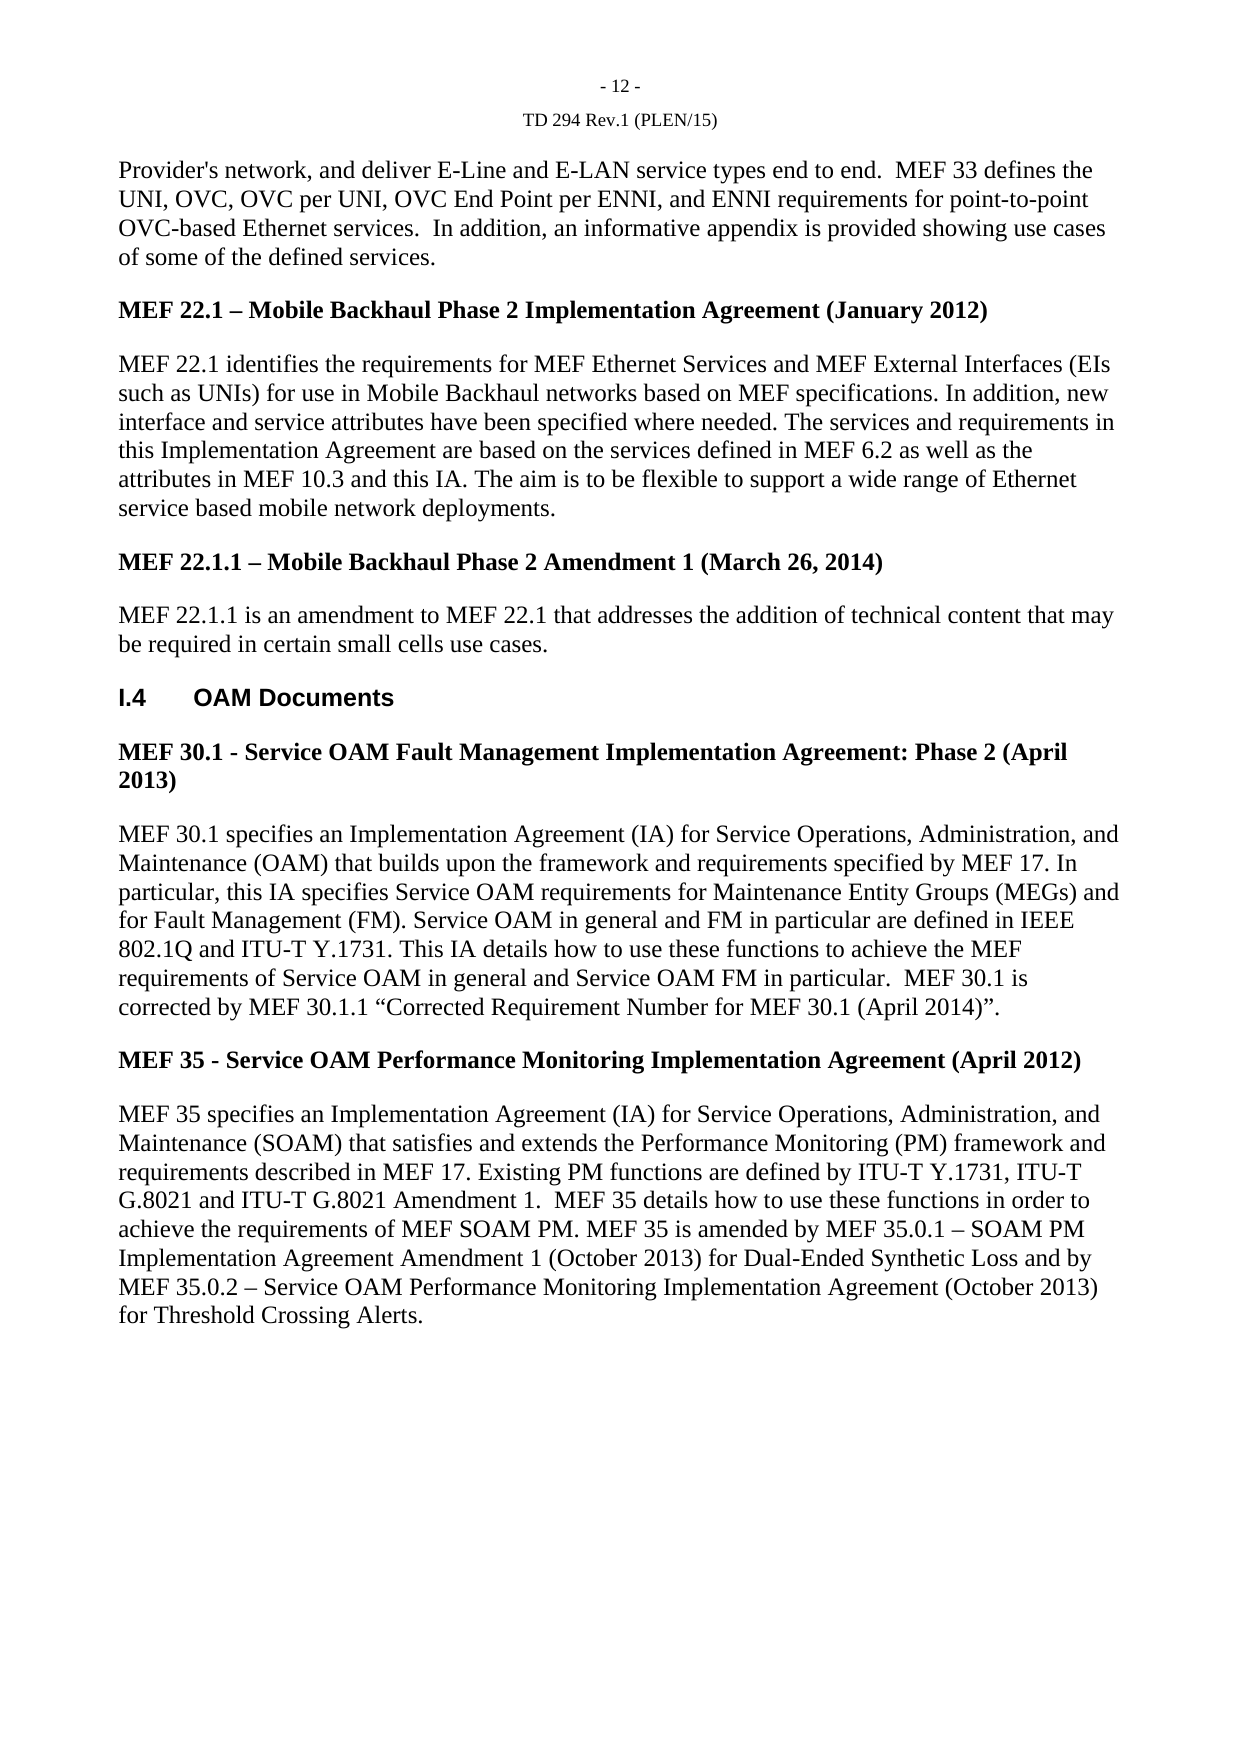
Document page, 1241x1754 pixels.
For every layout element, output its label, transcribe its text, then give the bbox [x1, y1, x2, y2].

text MEF 35 - Service OAM Performance Monitoring Implementation Agreement (April 2012) [118, 1046, 1122, 1074]
text MEF 22.1 identifies the requirements for MEF Ethernet Services and MEF External Interfaces (EIs such as UNIs) for use in Mobile Backhaul networks based on MEF specifications. In addition, new interface and service attributes have been specified where needed. The services and requirements in this Implementation Agreement are based on the services defined in MEF 6.2 as well as the attributes in MEF 10.3 and this IA. The aim is to be flexible to support a wide range of Ethernet service based mobile network deployments. [118, 349, 1122, 522]
text MEF 35 specifies an Implementation Agreement (IA) for Service Operations, Administration, and Maintenance (SOAM) that satisfies and extends the Performance Monitoring (PM) framework and requirements described in MEF 17. Existing PM functions are defined by ITU-T Y.1731, ITU-T G.8021 and ITU-T G.8021 Amendment 1. MEF 35 details how to use these functions in order to achieve the requirements of MEF SOAM PM. MEF 35 is amended by MEF 35.0.1 – SOAM PM Implementation Agreement Amendment 1 (October 2013) for Dual-Ended Synthetic Loss and by MEF 35.0.2 – Service OAM Performance Monitoring Implementation Agreement (October 2013) for Threshold Crossing Alerts. [118, 1099, 1122, 1329]
text MEF 22.1 – Mobile Backhaul Phase 2 Implementation Agreement (January 2012) [118, 296, 1122, 324]
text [118, 156, 1122, 271]
text OAM Documents [118, 683, 1122, 712]
text MEF 30.1 - Service OAM Fault Management Implementation Agreement: Phase 2 (April 2013) [118, 737, 1122, 794]
text MEF 30.1 specifies an Implementation Agreement (IA) for Service Operations, Administration, and Maintenance (OAM) that builds upon the framework and requirements specified by MEF 17. In particular, this IA specifies Service OAM requirements for Maintenance Entity Groups (MEGs) and for Fault Management (FM). Service OAM in general and FM in particular are defined in IEEE 802.1Q and ITU-T Y.1731. This IA details how to use these functions to achieve the MEF requirements of Service OAM in general and Service OAM FM in particular. MEF 30.1 is corrected by MEF 30.1.1 “Corrected Requirement Number for MEF 30.1 (April 2014)”. [118, 819, 1122, 1021]
text MEF 22.1.1 is an amendment to MEF 22.1 that addresses the addition of technical content that may be required in certain small cells use cases. [118, 601, 1122, 658]
text MEF 22.1.1 – Mobile Backhaul Phase 2 Amendment 1 (March 26, 2014) [118, 547, 1122, 576]
